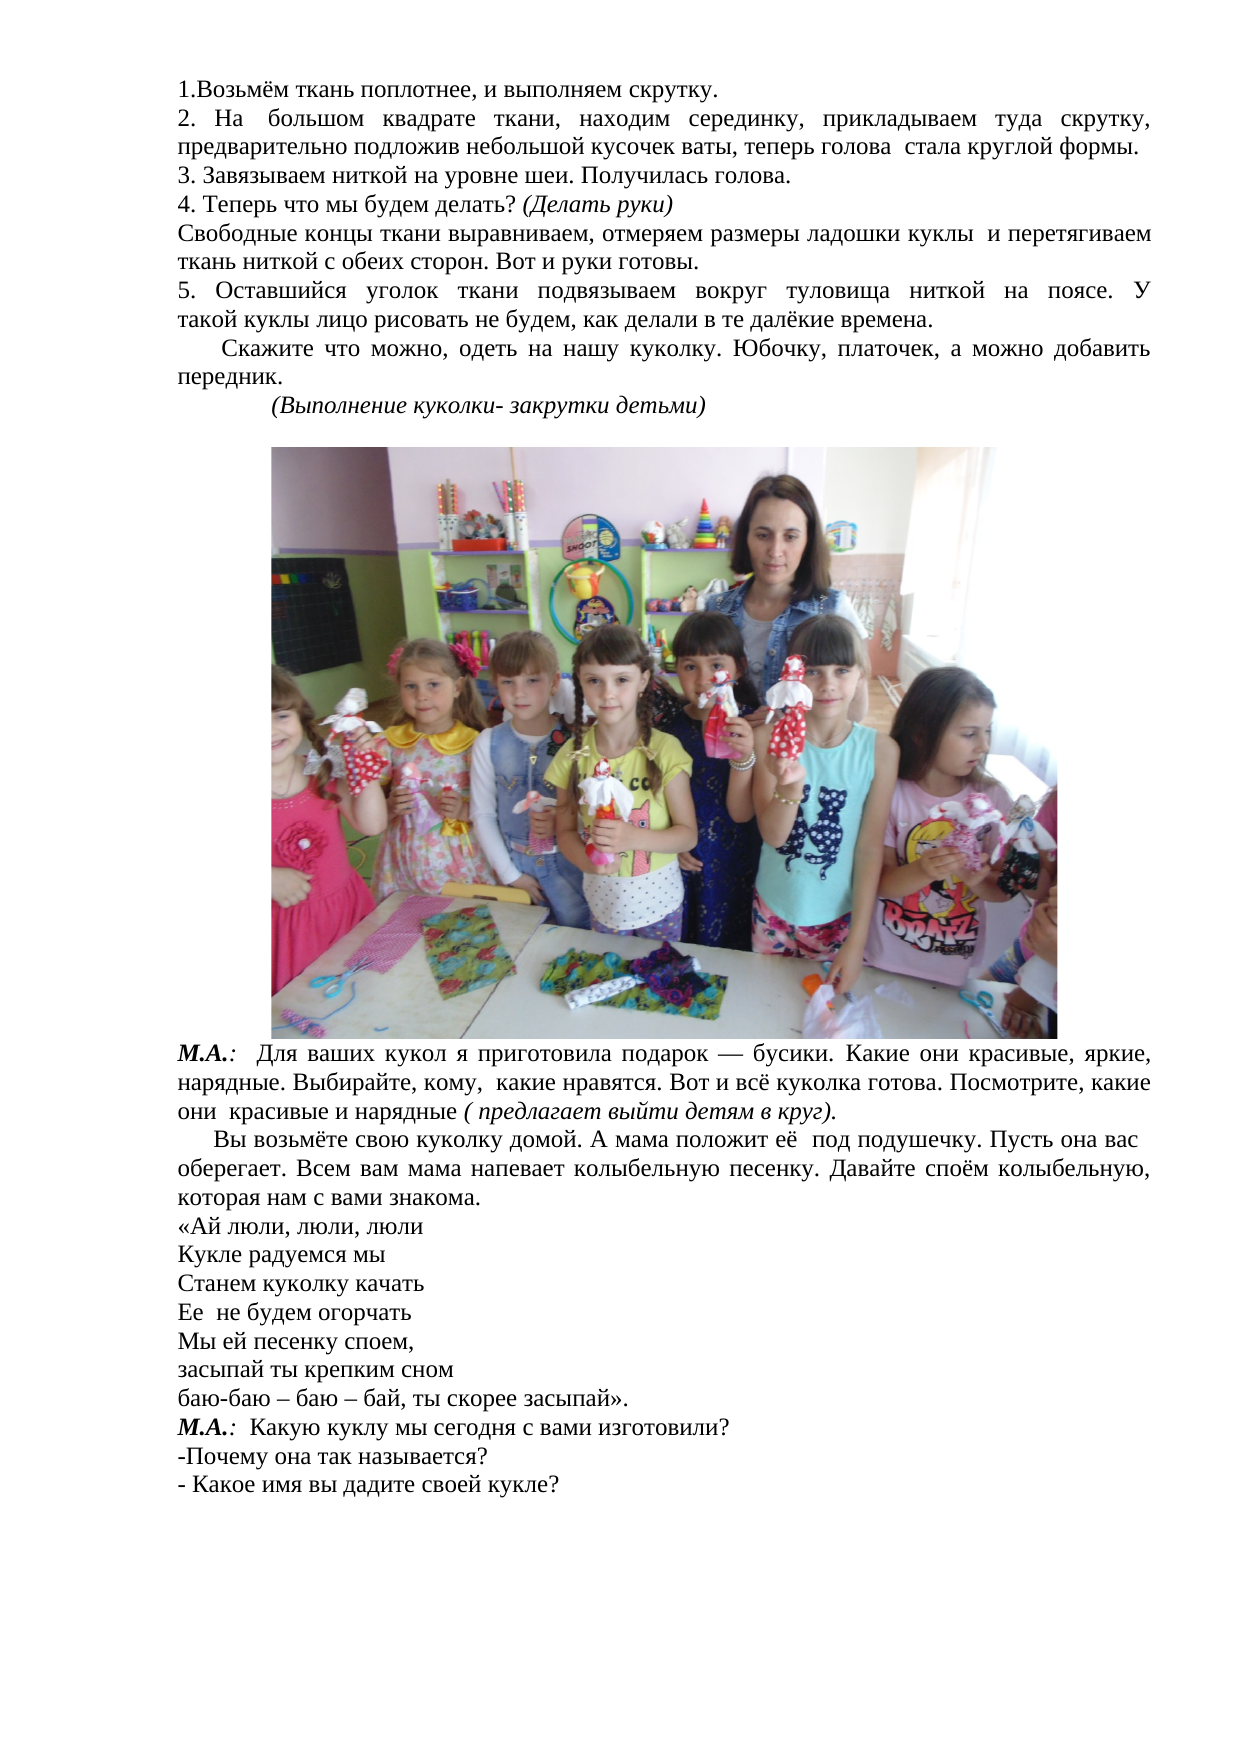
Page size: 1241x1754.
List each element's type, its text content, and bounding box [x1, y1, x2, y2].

text 1.Возьмём ткань поплотнее, и выполняем скрутку. [177, 74, 1152, 103]
text -Почему она так называется? [177, 1441, 1152, 1469]
text «Ай люли, люли, люли [177, 1211, 1152, 1239]
text 5. Оставшийся уголок ткани подвязываем вокруг туловища ниткой на поясе. У такой куклы лицо рисовать не будем, как делали в те далёкие времена. [177, 275, 1152, 333]
text Станем куколку качать [177, 1268, 1152, 1297]
text Вы возьмёте свою куколку домой. А мама положит её под подушечку. Пусть она вас оберегает. Всем вам мама напевает колыбельную песенку. Давайте споём колыбельную, которая нам с вами знакома. [177, 1124, 1152, 1211]
text (Выполнение куколки- закрутки детьми) [177, 390, 1152, 419]
text Ее не будем огорчать [177, 1297, 1152, 1326]
text Скажите что можно, одеть на нашу куколку. Юбочку, платочек, а можно добавить передник. [177, 333, 1152, 390]
text Мы ей песенку споем, [177, 1326, 1152, 1354]
text баю-баю – баю – бай, ты скорее засыпай». [177, 1383, 1152, 1412]
text Кукле радуемся мы [177, 1239, 1152, 1268]
text засыпай ты крепким сном [177, 1354, 1152, 1383]
text 3. Завязываем ниткой на уровне шеи. Получилась голова. [177, 160, 1152, 189]
text 4. Теперь что мы будем делать? (Делать руки) [177, 189, 1152, 218]
text - Какое имя вы дадите своей кукле? [177, 1469, 1152, 1498]
text 2. На большом квадрате ткани, находим серединку, прикладываем туда скрутку, предварительно подложив небольшой кусочек ваты, теперь голова стала круглой формы. [177, 103, 1152, 160]
text Свободные концы ткани выравниваем, отмеряем размеры ладошки куклы и перетягиваем ткань ниткой с обеих сторон. Вот и руки готовы. [177, 218, 1152, 275]
picture [271, 447, 1058, 1039]
text М.А.: Какую куклу мы сегодня с вами изготовили? [177, 1412, 1152, 1441]
text М.А.: Для ваших кукол я приготовила подарок — бусики. Какие они красивые, яркие, нарядные. Выбирайте, кому, какие нравятся. Вот и всё куколка готова. Посмотрите, какие они красивые и нарядные ( предлагает выйти детям в круг). [177, 1038, 1152, 1124]
